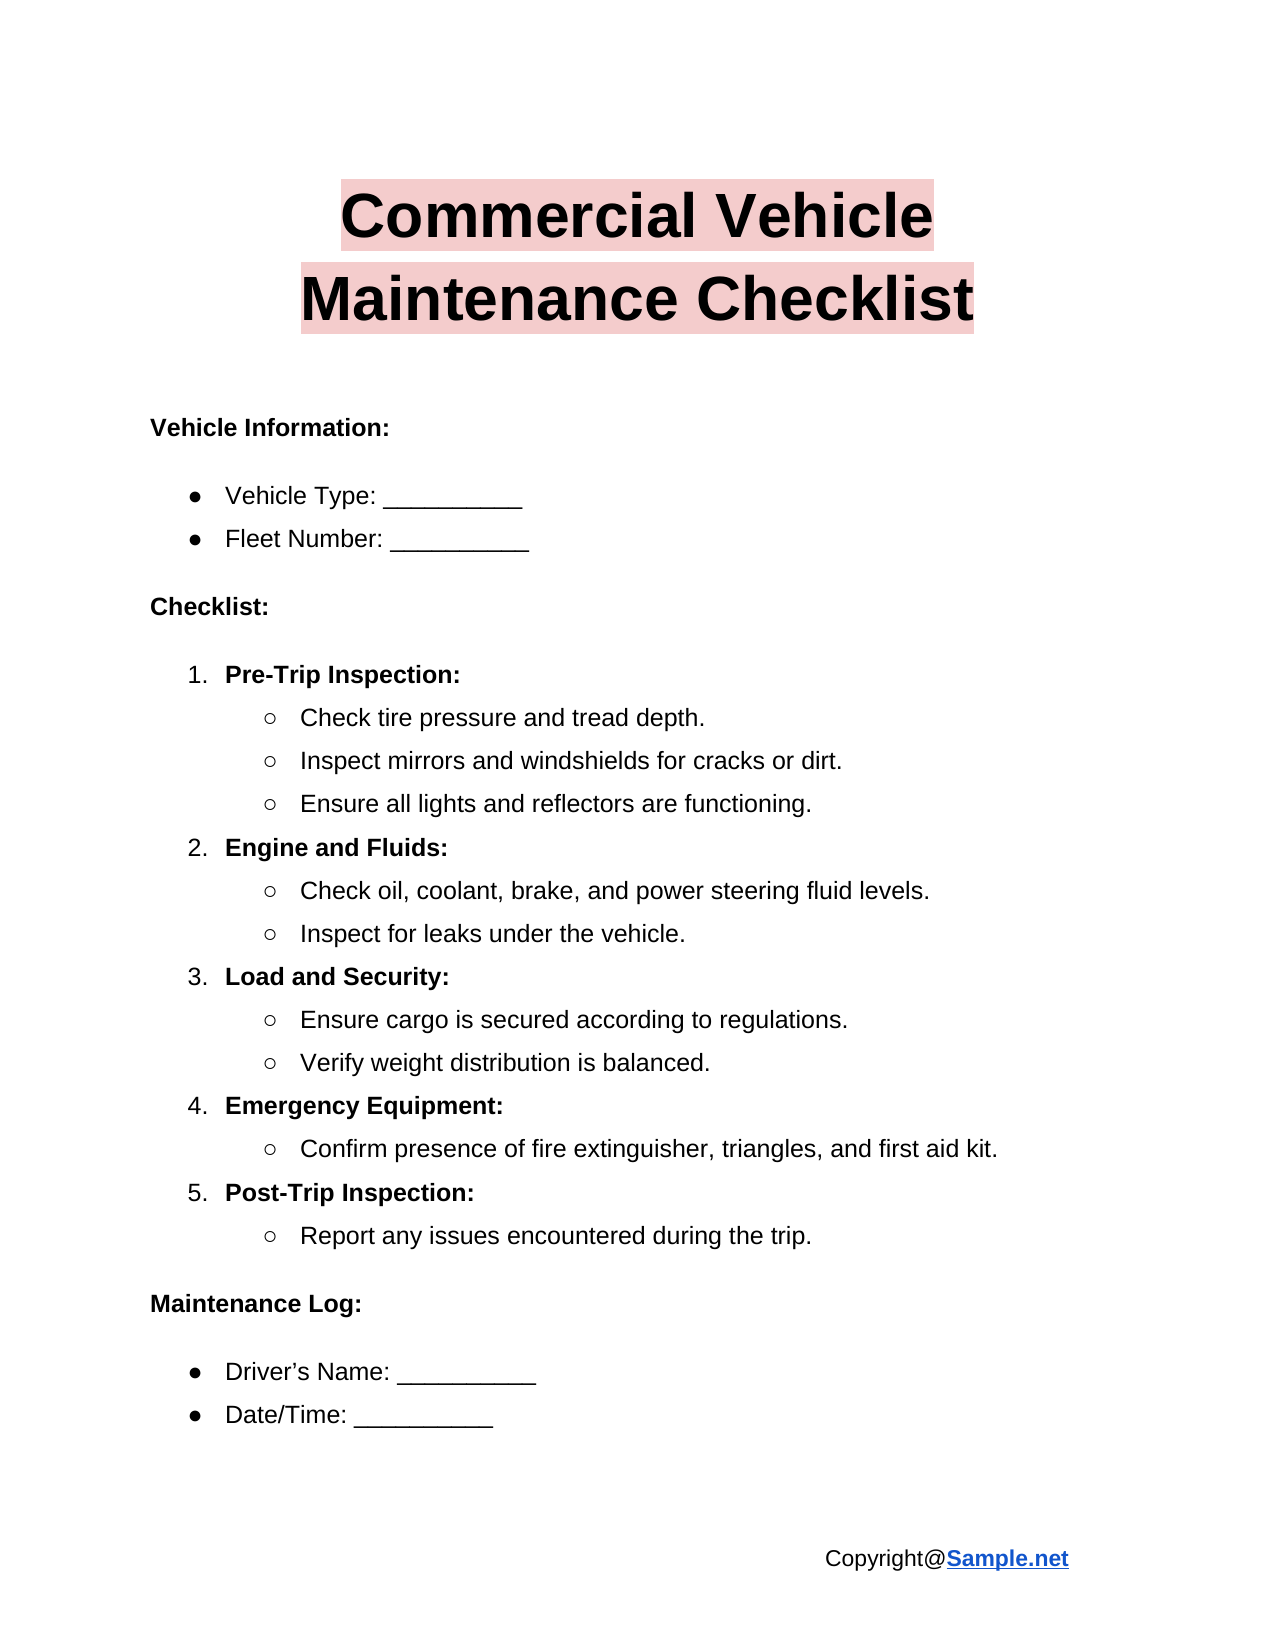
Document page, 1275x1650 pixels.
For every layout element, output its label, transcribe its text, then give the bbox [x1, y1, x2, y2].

list Engine and Fluids: [187, 832, 1125, 861]
list Ensure all lights and reflectors are functioning. [262, 789, 1125, 818]
subtitle Commercial Vehicle Maintenance Checklist [150, 179, 1125, 334]
list Date/Time: __________ [187, 1400, 1125, 1429]
list Fleet Number: __________ [187, 524, 1125, 552]
list Ensure cargo is secured according to regulations. [262, 1005, 1125, 1034]
list Verify weight distribution is balanced. [262, 1048, 1125, 1077]
list Confirm presence of fire extinguisher, triangles, and first aid kit. [262, 1134, 1125, 1163]
list Check oil, coolant, brake, and power steering fluid levels. [262, 876, 1125, 904]
list Report any issues encountered during the trip. [262, 1221, 1125, 1249]
list Inspect mirrors and windshields for cracks or dirt. [262, 746, 1125, 775]
list Vehicle Type: __________ [187, 481, 1125, 509]
list Check tire pressure and tread depth. [262, 703, 1125, 732]
list Post-Trip Inspection: [187, 1177, 1125, 1206]
list Inspect for leaks under the vehicle. [262, 919, 1125, 947]
text Checklist: [150, 592, 1125, 621]
list Pre-Trip Inspection: [187, 660, 1125, 689]
list Load and Security: [187, 962, 1125, 991]
text Maintenance Log: [150, 1289, 1125, 1317]
text Vehicle Information: [150, 369, 1125, 441]
list Driver’s Name: __________ [187, 1357, 1125, 1386]
list Emergency Equipment: [187, 1091, 1125, 1120]
